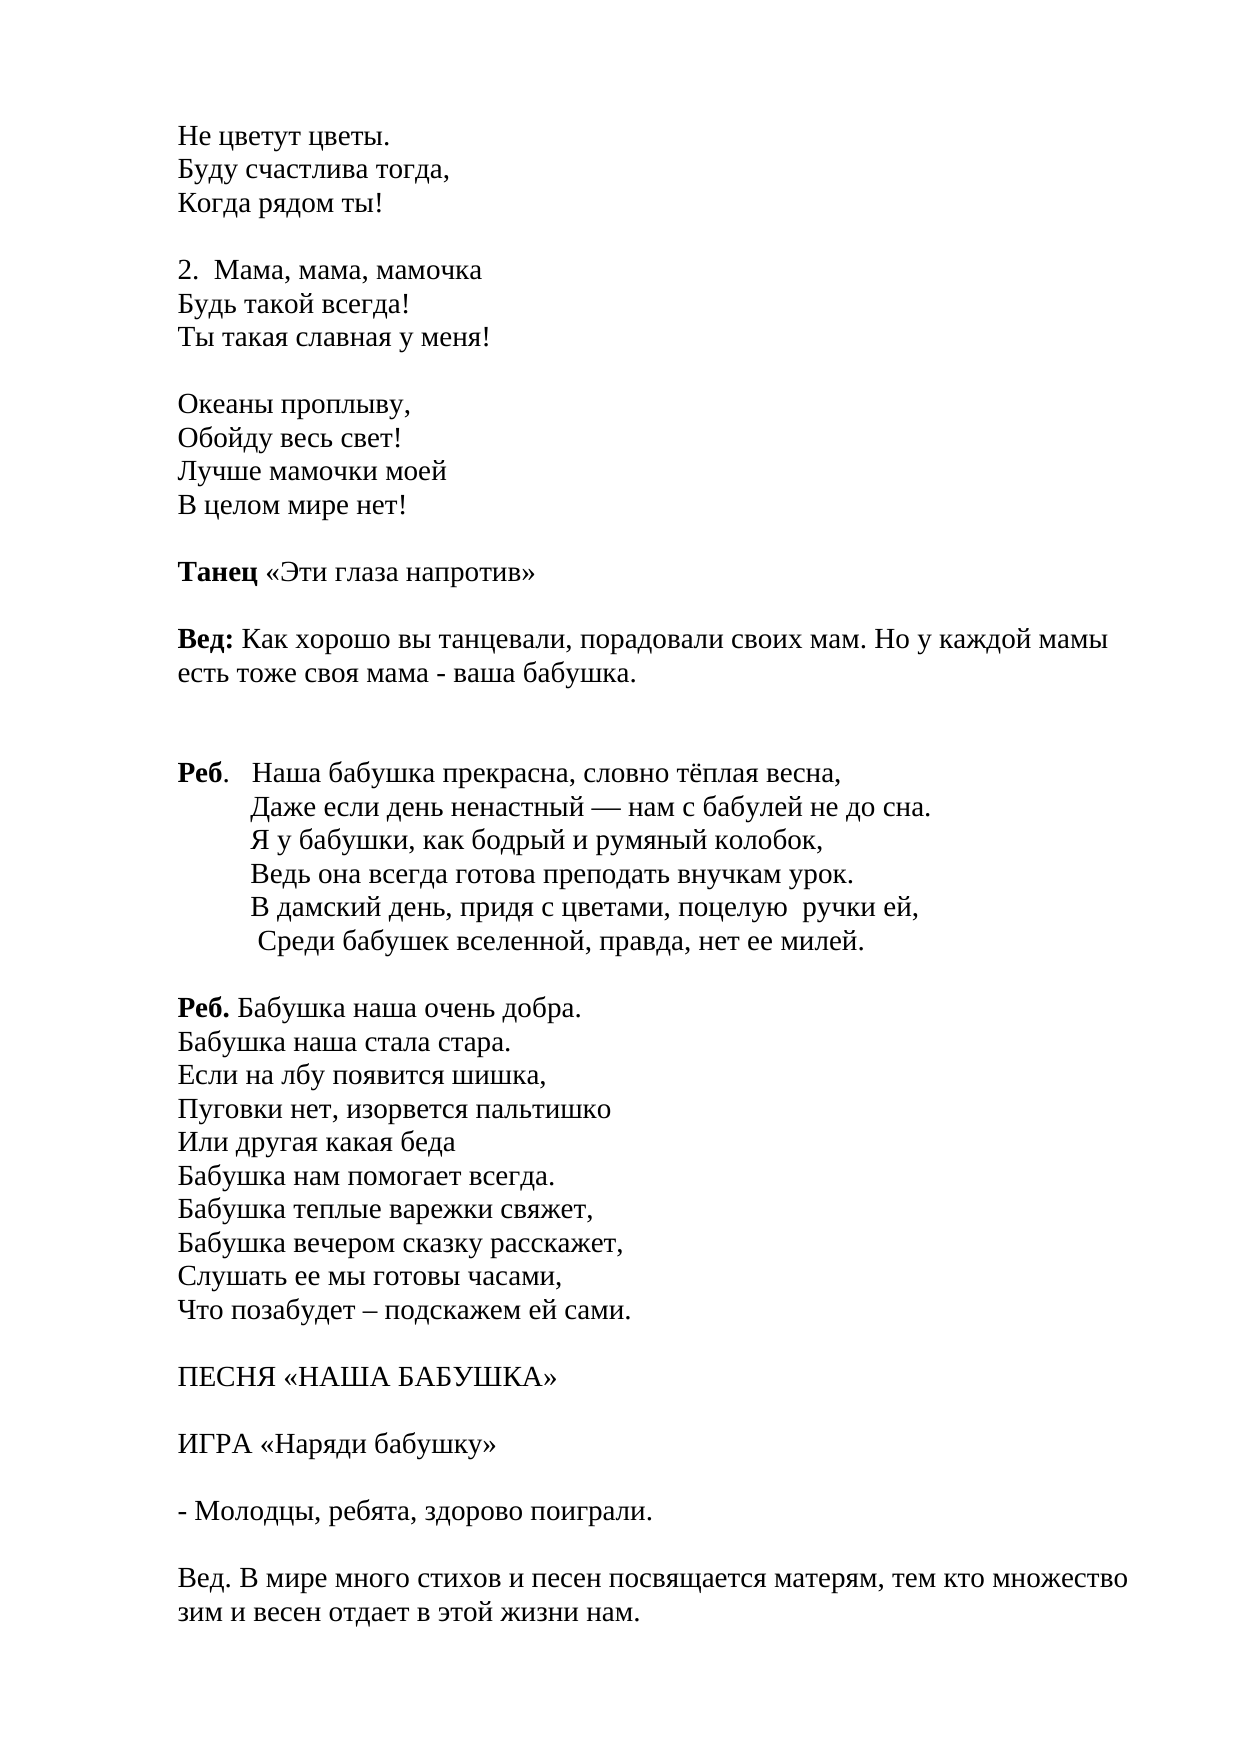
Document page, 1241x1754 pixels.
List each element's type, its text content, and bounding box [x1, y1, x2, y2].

text Если на лбу появится шишка, [177, 1057, 1152, 1091]
text Ты такая славная у меня! [177, 319, 1152, 353]
text Слушать ее мы готовы часами, [177, 1258, 1152, 1292]
text Бабушка теплые варежки свяжет, [177, 1191, 1152, 1225]
text Вед: Как хорошо вы танцевали, порадовали своих мам. Но у каждой мамы есть тоже своя мама - ваша бабушка. [177, 621, 1152, 688]
text Реб. Бабушка наша очень добра. [177, 990, 1152, 1024]
text 2. Мама, мама, мамочка [177, 252, 1152, 286]
text Когда рядом ты! [177, 185, 1152, 219]
text Пуговки нет, изорвется пальтишко [177, 1091, 1152, 1124]
text Бабушка нам помогает всегда. [177, 1158, 1152, 1191]
text Океаны проплыву, [177, 386, 1152, 420]
text В целом мире нет! [177, 487, 1152, 521]
text Лучше мамочки моей [177, 453, 1152, 487]
text Реб. Наша бабушка прекрасна, словно тёплая весна, Даже если день ненастный — нам с бабулей не до сна. Я у бабушки, как бодрый и румяный колобок, Ведь она всегда готова преподать внучкам урок. В дамский день, придя с цветами, поцелую ручки ей, Среди бабушек вселенной, правда, нет ее милей. [177, 755, 1152, 957]
text Бабушка наша стала стара. [177, 1024, 1152, 1057]
text ИГРА «Наряди бабушку» [177, 1426, 1152, 1460]
text Что позабудет – подскажем ей сами. [177, 1292, 1152, 1326]
text Вед. В мире много стихов и песен посвящается матерям, тем кто множество зим и весен отдает в этой жизни нам. [177, 1560, 1152, 1627]
text Обойду весь свет! [177, 420, 1152, 453]
text - Молодцы, ребята, здорово поиграли. [177, 1493, 1152, 1527]
text Танец «Эти глаза напротив» [177, 554, 1152, 588]
text Бабушка вечером сказку расскажет, [177, 1225, 1152, 1258]
text ПЕСНЯ «НАША БАБУШКА» [177, 1359, 1152, 1393]
text Будь такой всегда! [177, 286, 1152, 319]
text Или другая какая беда [177, 1124, 1152, 1158]
text Не цветут цветы. [177, 118, 1152, 152]
text Буду счастлива тогда, [177, 152, 1152, 185]
